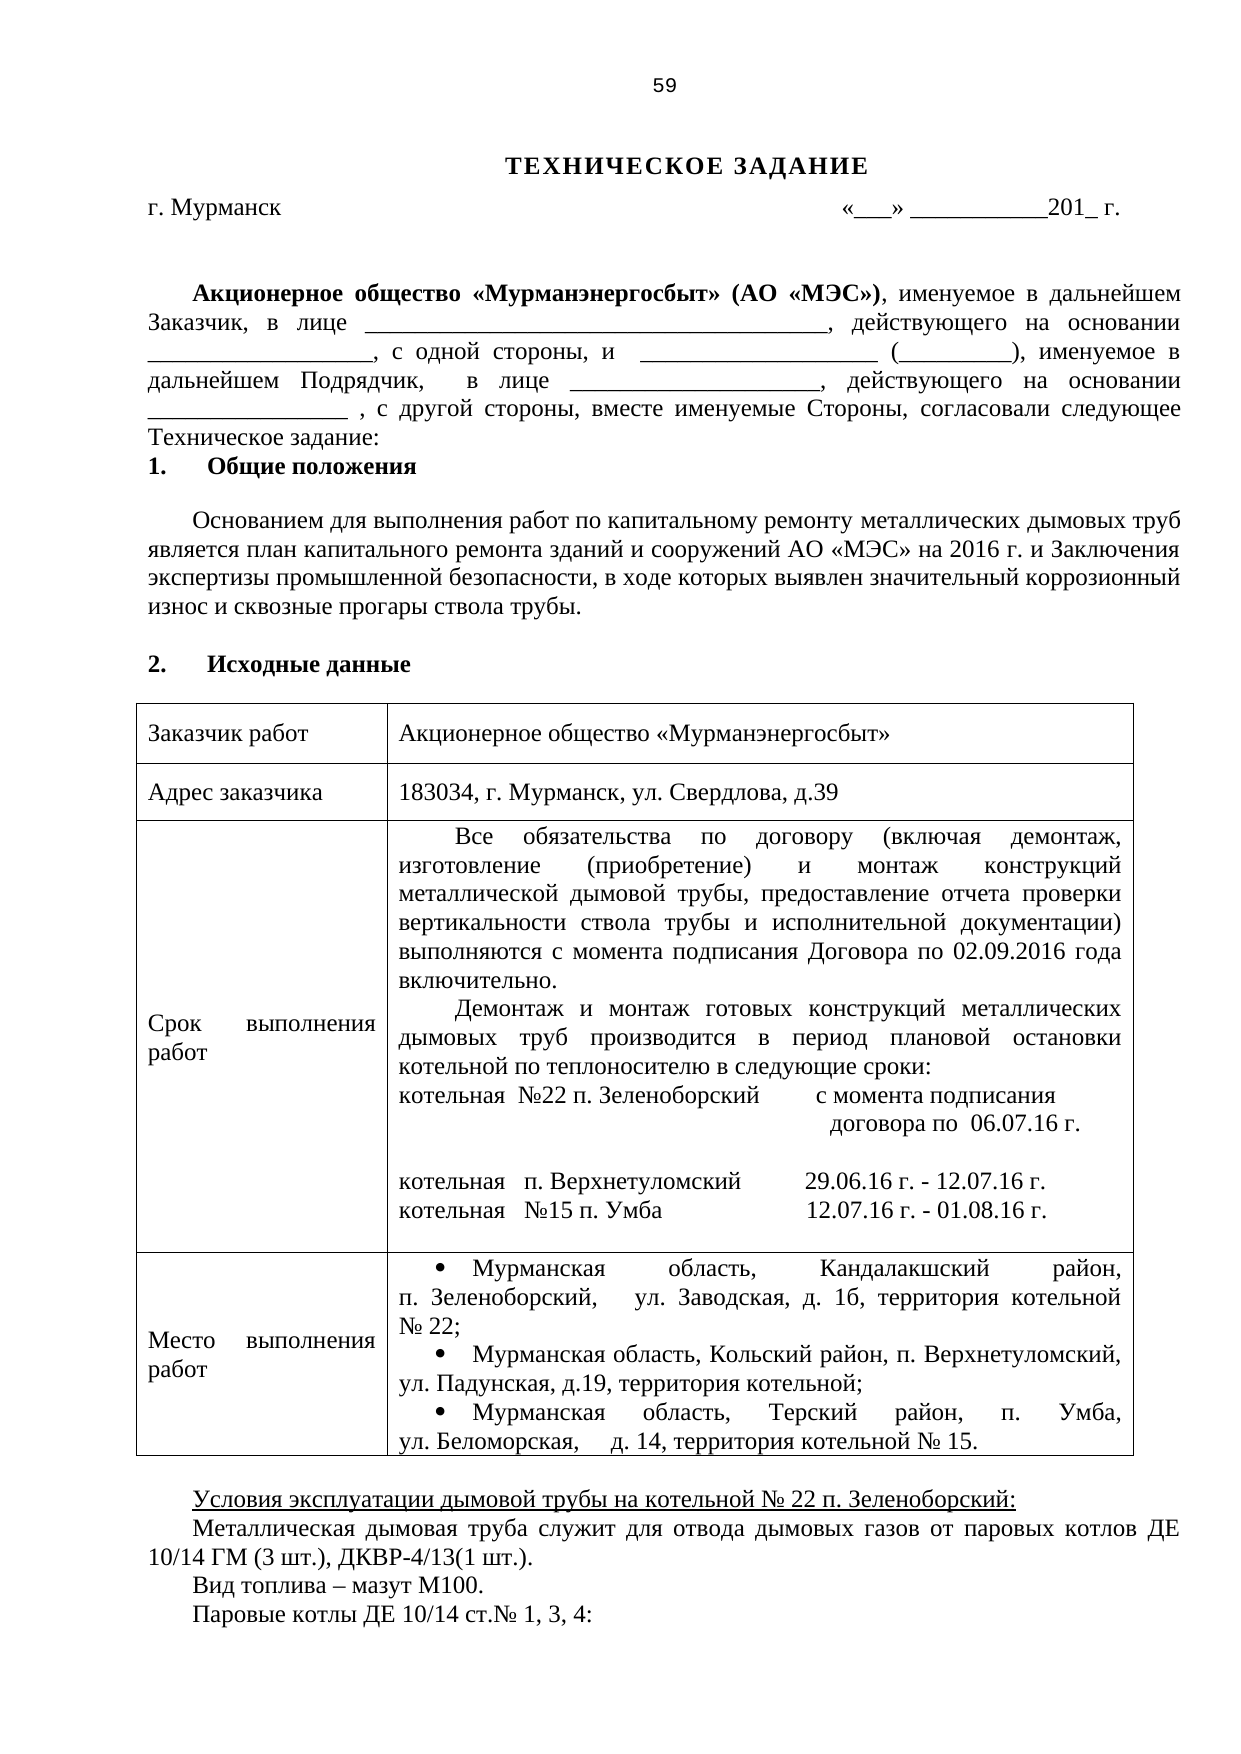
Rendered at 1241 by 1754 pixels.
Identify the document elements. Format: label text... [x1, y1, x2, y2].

list Исходные данные [148, 649, 1181, 677]
text Паровые котлы ДЕ 10/14 ст.№ 1, 3, 4: [148, 1599, 1181, 1628]
table_cell Адрес заказчика [137, 764, 387, 820]
text г. Мурманск «___» ___________201_ г. [148, 192, 1181, 221]
table_cell Все обязательства по договору (включая демонтаж, изготовление (приобретение) и монтаж конструкций металлической дымовой трубы, предоставление отчета проверки вертикальности ствола трубы и исполнительной документации) выполняются с момента подписания Договора по 02.09.2016 года включительно. Демонтаж и монтаж готовых конструкций металлических дымовых труб производится в период плановой остановки котельной по теплоносителю в следующие сроки: котельная №22 п. Зеленоборский с момента подписания договора по 06.07.16 г. котельная п. Верхнетуломский 29.06.16 г. - 12.07.16 г. котельная №15 п. Умба 12.07.16 г. - 01.08.16 г. [388, 821, 1133, 1252]
text Вид топлива – мазут М100. [148, 1571, 1181, 1599]
text Основанием для выполнения работ по капитальному ремонту металлических дымовых труб является план капитального ремонта зданий и сооружений АО «МЭС» на 2016 г. и Заключения экспертизы промышленной безопасности, в ходе которых выявлен значительный коррозионный износ и сквозные прогары ствола трубы. [148, 505, 1181, 620]
table_header Акционерное общество «Мурманэнергосбыт» [388, 704, 1133, 762]
table_header Заказчик работ [137, 704, 387, 762]
list Общие положения [148, 451, 1181, 480]
text Акционерное общество «Мурманэнергосбыт» (АО «МЭС»), именуемое в дальнейшем Заказчик, в лице _____________________________________, действующего на основании __________________, с одной стороны, и ___________________ (_________), именуемое в дальнейшем Подрядчик, в лице ____________________, действующего на основании ________________ , с другой стороны, вместе именуемые Стороны, согласовали следующее Техническое задание: [148, 278, 1181, 451]
table_cell Срок выполнения работ [137, 821, 387, 1252]
text Металлическая дымовая труба служит для отвода дымовых газов от паровых котлов ДЕ 10/14 ГМ (3 шт.), ДКВР-4/13(1 шт.). [148, 1513, 1181, 1571]
text ТЕХНИЧЕСКОЕ ЗАДАНИЕ [148, 151, 1181, 180]
table_cell 183034, г. Мурманск, ул. Свердлова, д.39 [388, 764, 1133, 820]
text Условия эксплуатации дымовой трубы на котельной № 22 п. Зеленоборский: [148, 1484, 1181, 1513]
table_cell Мурманская область, Кандалакшский район, п. Зеленоборский, ул. Заводская, д. 1б, территория котельной № 22; Мурманская область, Кольский район, п. Верхнетуломский, ул. Падунская, д.19, территория котельной; Мурманская область, Терский район, п. Умба, ул. Беломорская, д. 14, территория котельной № 15. [388, 1253, 1133, 1454]
table_cell Место выполнения работ [137, 1253, 387, 1454]
